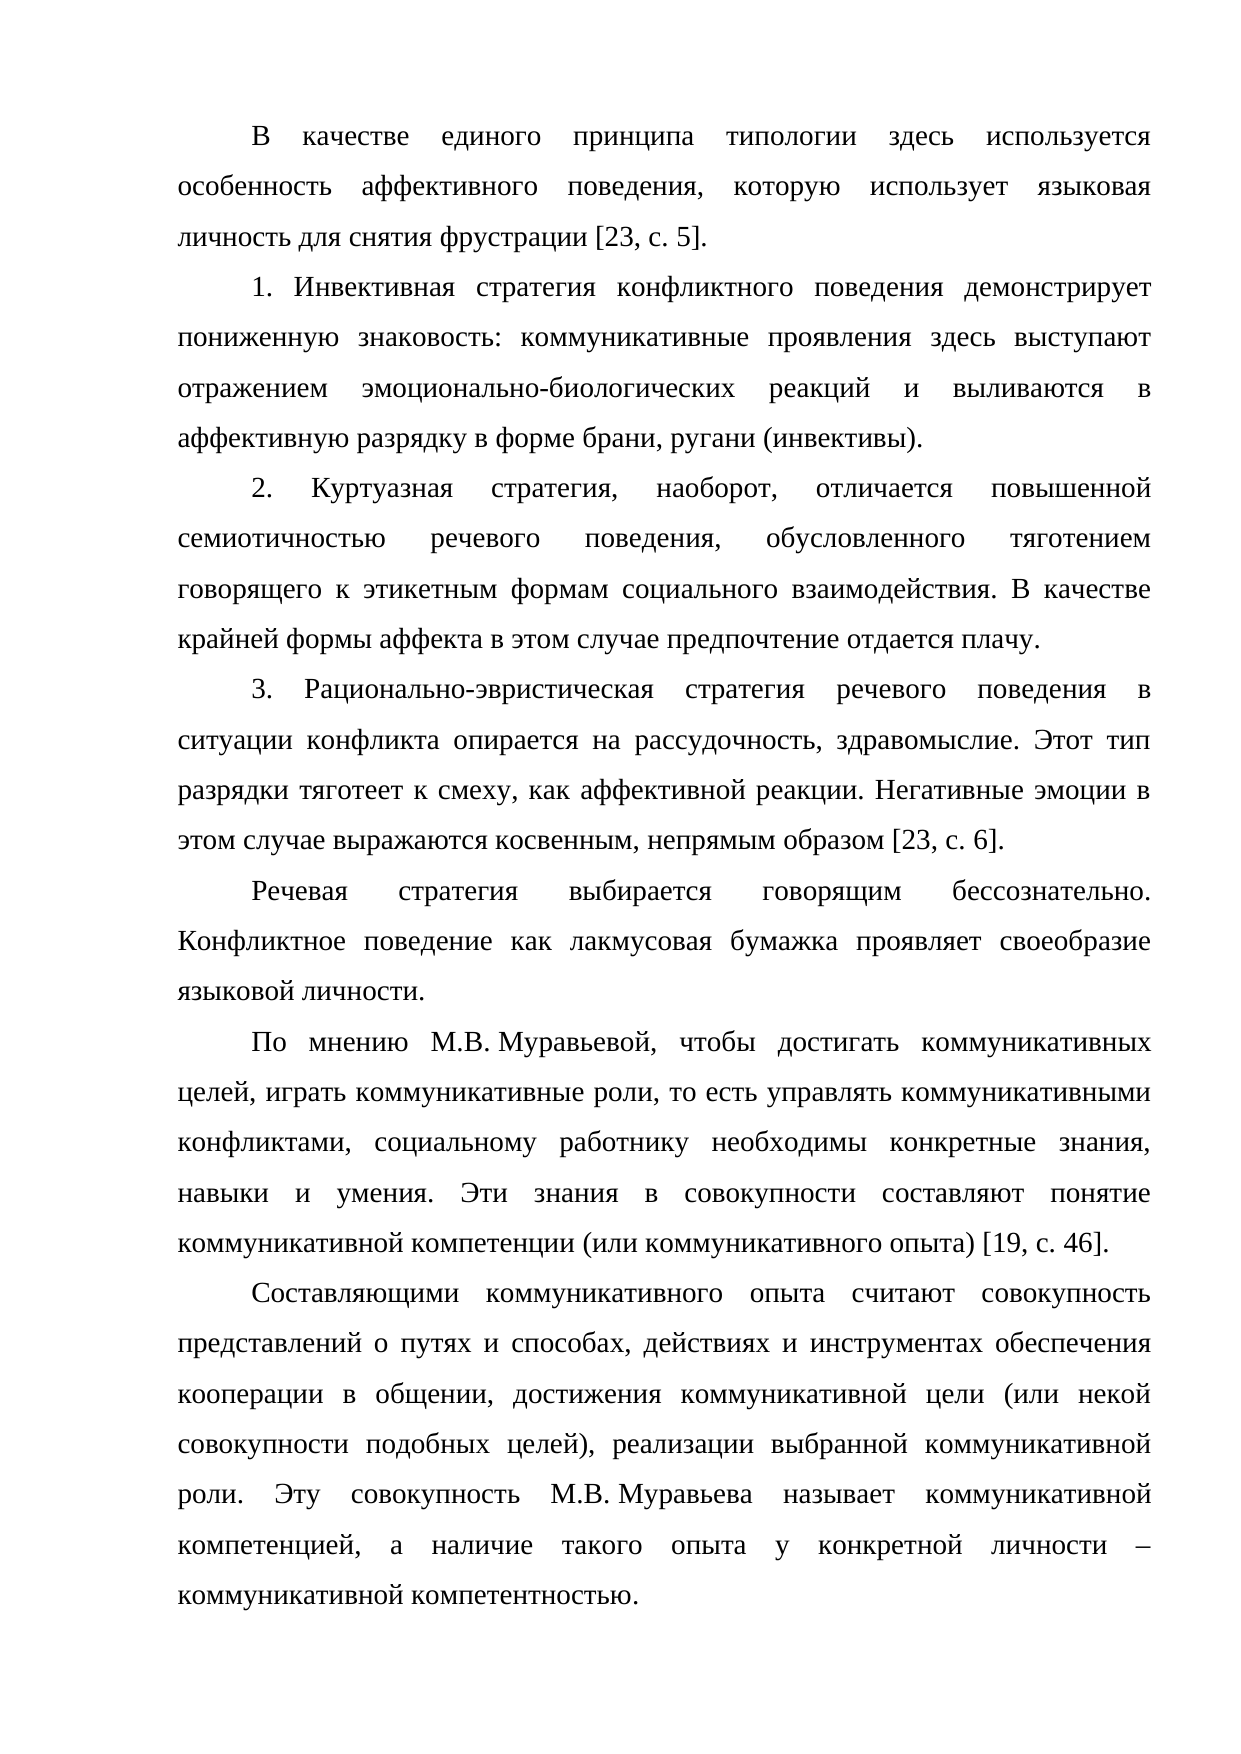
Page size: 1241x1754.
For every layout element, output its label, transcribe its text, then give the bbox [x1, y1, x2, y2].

text По мнению М.В. Муравьевой, чтобы достигать коммуникативных целей, играть коммуникативные роли, то есть управлять коммуникативными конфликтами, социальному работнику необходимы конкретные знания, навыки и умения. Эти знания в совокупности составляют понятие коммуникативной компетенции (или коммуникативного опыта) [19, с. 46]. [177, 1024, 1152, 1258]
text 3. Рационально-эвристическая стратегия речевого поведения в ситуации конфликта опирается на рассудочность, здравомыслие. Этот тип разрядки тяготеет к смеху, как аффективной реакции. Негативные эмоции в этом случае выражаются косвенным, непрямым образом [23, с. 6]. [177, 672, 1152, 856]
text Речевая стратегия выбирается говорящим бессознательно. Конфликтное поведение как лакмусовая бумажка проявляет своеобразие языковой личности. [177, 873, 1152, 1007]
text Составляющими коммуникативного опыта считают совокупность представлений о путях и способах, действиях и инструментах обеспечения кооперации в общении, достижения коммуникативной цели (или некой совокупности подобных целей), реализации выбранной коммуникативной роли. Эту совокупность М.В. Муравьева называет коммуникативной компетенцией, а наличие такого опыта у конкретной личности – коммуникативной компетентностью. [177, 1275, 1152, 1611]
text 1. Инвективная стратегия конфликтного поведения демонстрирует пониженную знаковость: коммуникативные проявления здесь выступают отражением эмоционально-биологических реакций и выливаются в аффективную разрядку в форме брани, ругани (инвективы). [177, 269, 1152, 453]
text 2. Куртуазная стратегия, наоборот, отличается повышенной семиотичностью речевого поведения, обусловленного тяготением говорящего к этикетным формам социального взаимодействия. В качестве крайней формы аффекта в этом случае предпочтение отдается плачу. [177, 470, 1152, 655]
text В качестве единого принципа типологии здесь используется особенность аффективного поведения, которую использует языковая личность для снятия фрустрации [23, с. 5]. [177, 118, 1152, 252]
